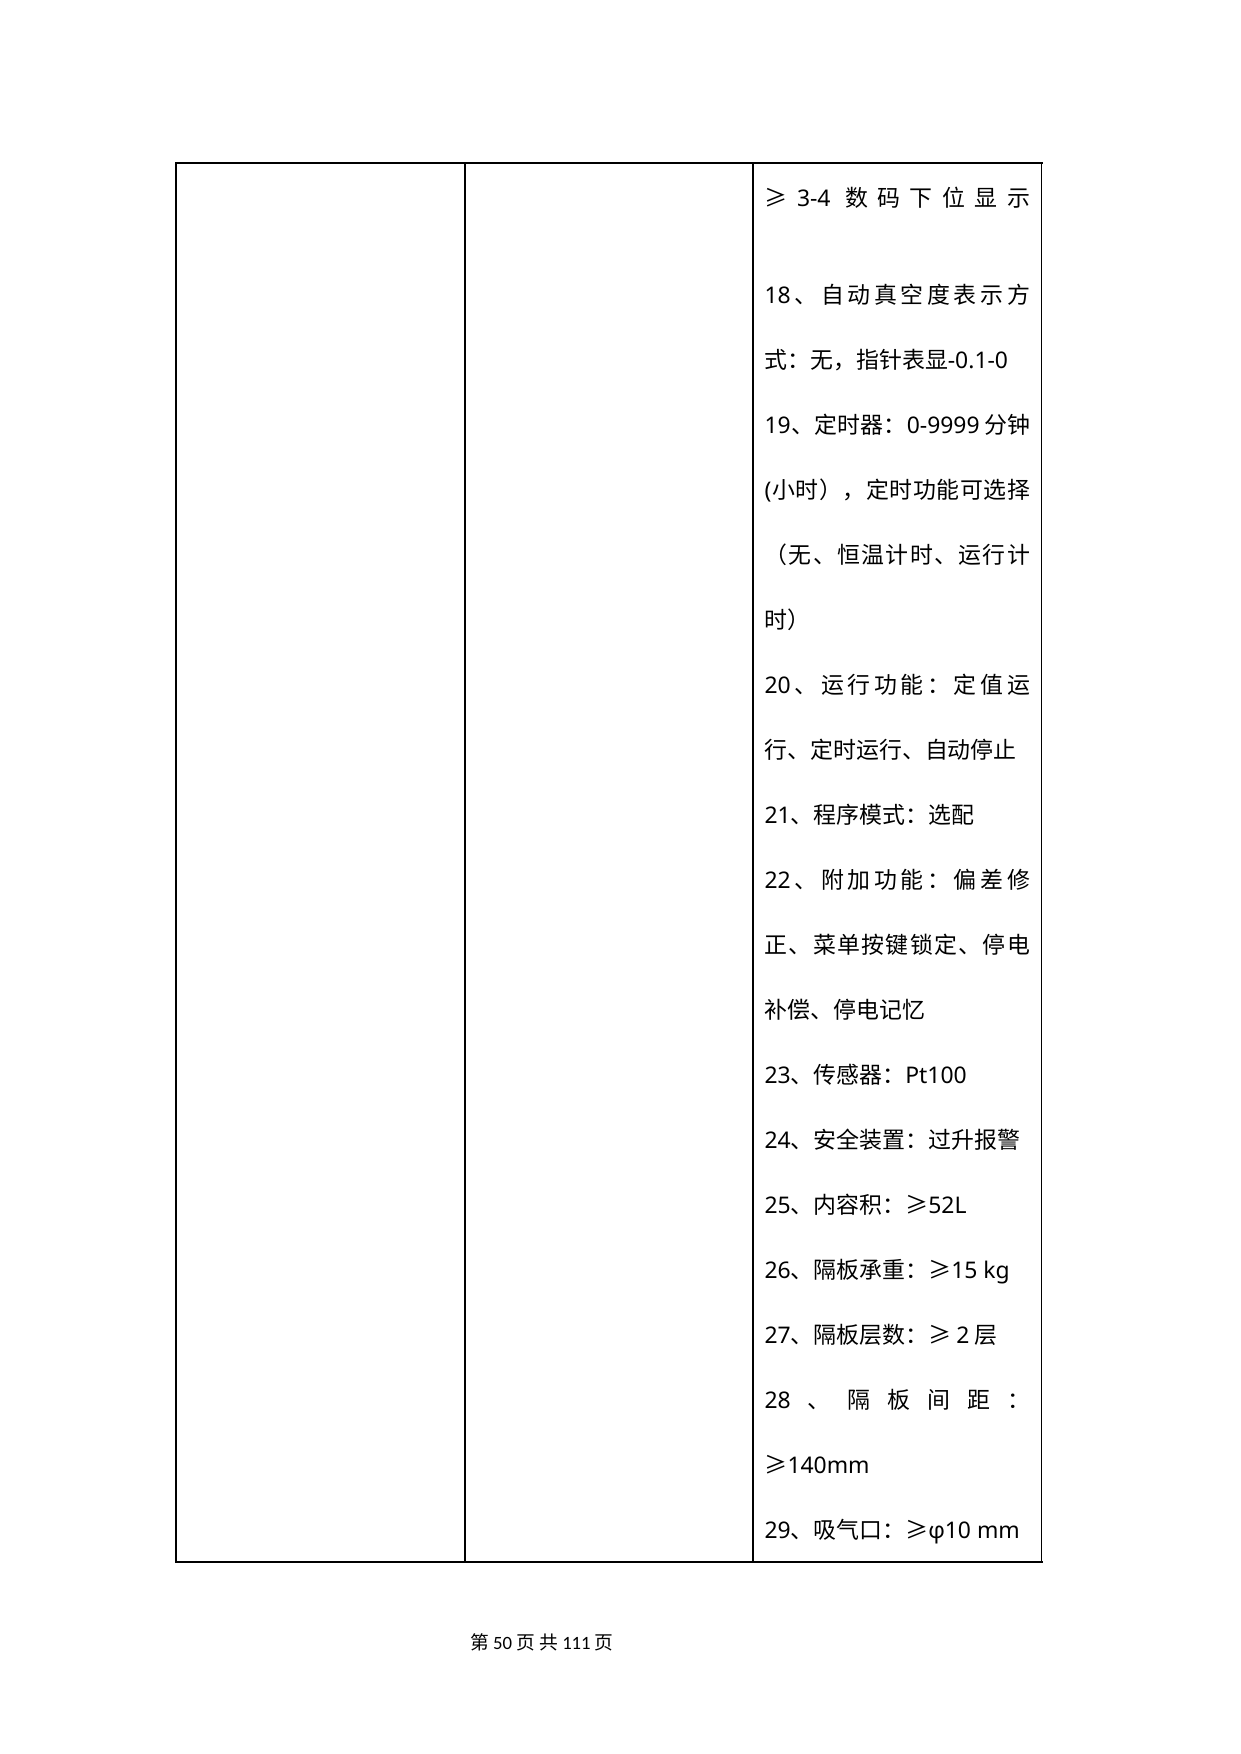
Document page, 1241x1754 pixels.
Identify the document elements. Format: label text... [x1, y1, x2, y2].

table_cell 1 [177, 164, 464, 1561]
table_cell [466, 164, 752, 1561]
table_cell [754, 164, 1041, 1561]
